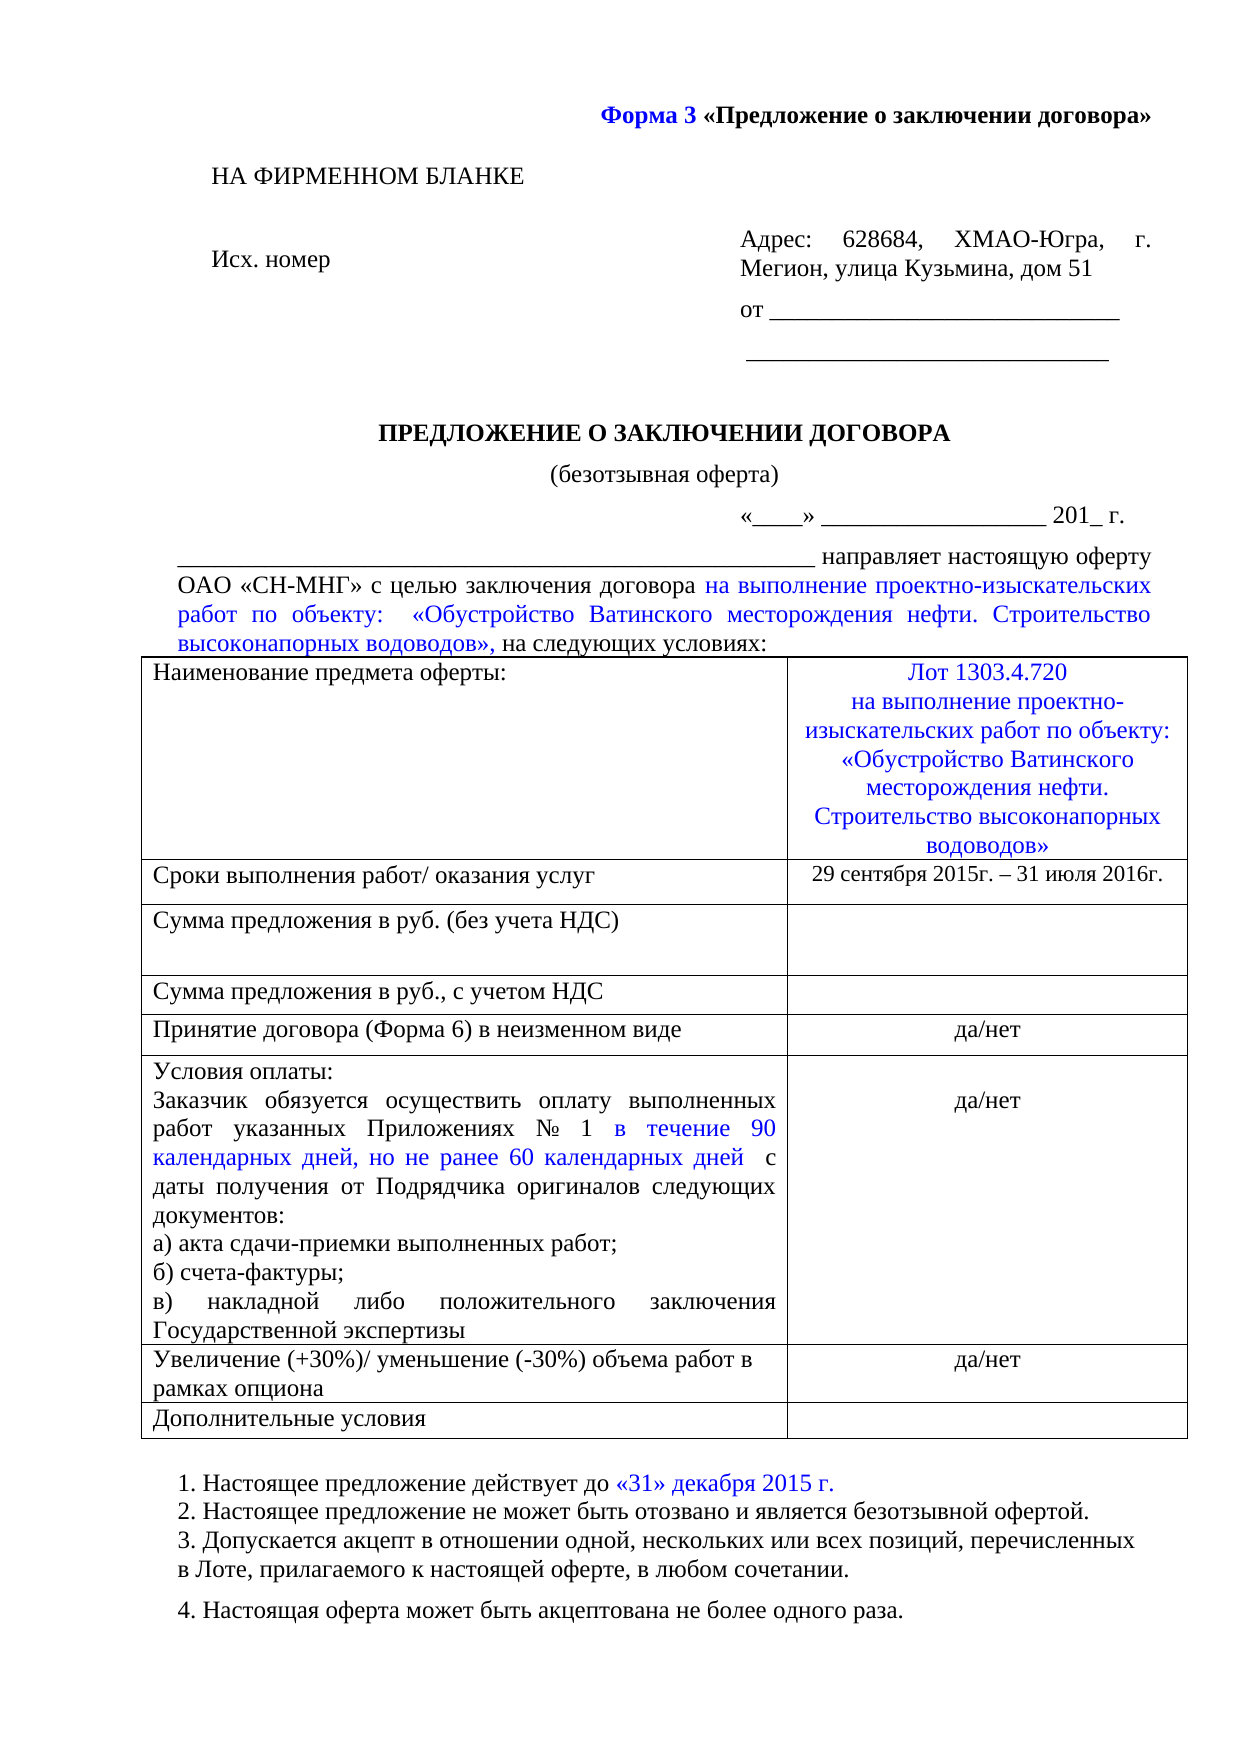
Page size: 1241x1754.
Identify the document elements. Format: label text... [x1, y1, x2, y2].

text «____» __________________ 201_ г. [740, 500, 1152, 529]
table_cell 29 сентября 2015г. – 31 июля 2016г. [788, 860, 1187, 904]
table_cell да/нет [788, 1056, 1187, 1343]
text 2. Настоящее предложение не может быть отозвано и является безотзывной офертой. [177, 1496, 1152, 1525]
table_cell Увеличение (+30%)/ уменьшение (-30%) объема работ в рамках опциона [142, 1345, 787, 1402]
text ___________________________________________________ направляет настоящую оферту ОАО «СН-МНГ» с целью заключения договора на выполнение проектно-изыскательских работ по объекту: «Обустройство Ватинского месторождения нефти. Строительство высоконапорных водоводов», на следующих условиях: [177, 541, 1152, 656]
table_header Наименование предмета оферты: [142, 658, 787, 859]
table_cell да/нет [788, 1345, 1187, 1402]
text Адрес: 628684, ХМАО-Югра, г. Мегион, улица Кузьмина, дом 51 [740, 224, 1152, 281]
text 1. Настоящее предложение действует до «31» декабря 2015 г. [177, 1468, 1152, 1496]
text Форма 3 «Предложение о заключении договора» [177, 100, 1152, 129]
table_cell [788, 976, 1187, 1013]
table_header Лот 1303.4.720 на выполнение проектно-изыскательских работ по объекту: «Обустройство Ватинского месторождения нефти. Строительство высоконапорных водоводов» [788, 658, 1187, 859]
text от ____________________________ [740, 294, 1152, 323]
text ПРЕДЛОЖЕНИЕ О ЗАКЛЮЧЕНИИ ДОГОВОРА [177, 418, 1152, 446]
table_cell [788, 1403, 1187, 1438]
table_cell Сроки выполнения работ/ оказания услуг [142, 860, 787, 904]
table_cell Условия оплаты: Заказчик обязуется осуществить оплату выполненных работ указанных Приложениях № 1 в течение 90 календарных дней, но не ранее 60 календарных дней с даты получения от Подрядчика оригиналов следующих документов: а) акта сдачи-приемки выполненных работ; б) счета-фактуры; в) накладной либо положительного заключения Государственной экспертизы [142, 1056, 787, 1343]
table_cell Дополнительные условия [142, 1403, 787, 1438]
table_cell да/нет [788, 1015, 1187, 1055]
text 4. Настоящая оферта может быть акцептована не более одного раза. [177, 1595, 1152, 1624]
table_cell Сумма предложения в руб. (без учета НДС) [142, 905, 787, 975]
table_cell Принятие договора (Форма 6) в неизменном виде [142, 1015, 787, 1055]
text 3. Допускается акцепт в отношении одной, нескольких или всех позиций, перечисленных в Лоте, прилагаемого к настоящей оферте, в любом сочетании. [177, 1525, 1152, 1583]
text _____________________________ [740, 335, 1152, 364]
table_cell Сумма предложения в руб., с учетом НДС [142, 976, 787, 1013]
text (безотзывная оферта) [177, 459, 1152, 488]
table_cell [788, 905, 1187, 975]
